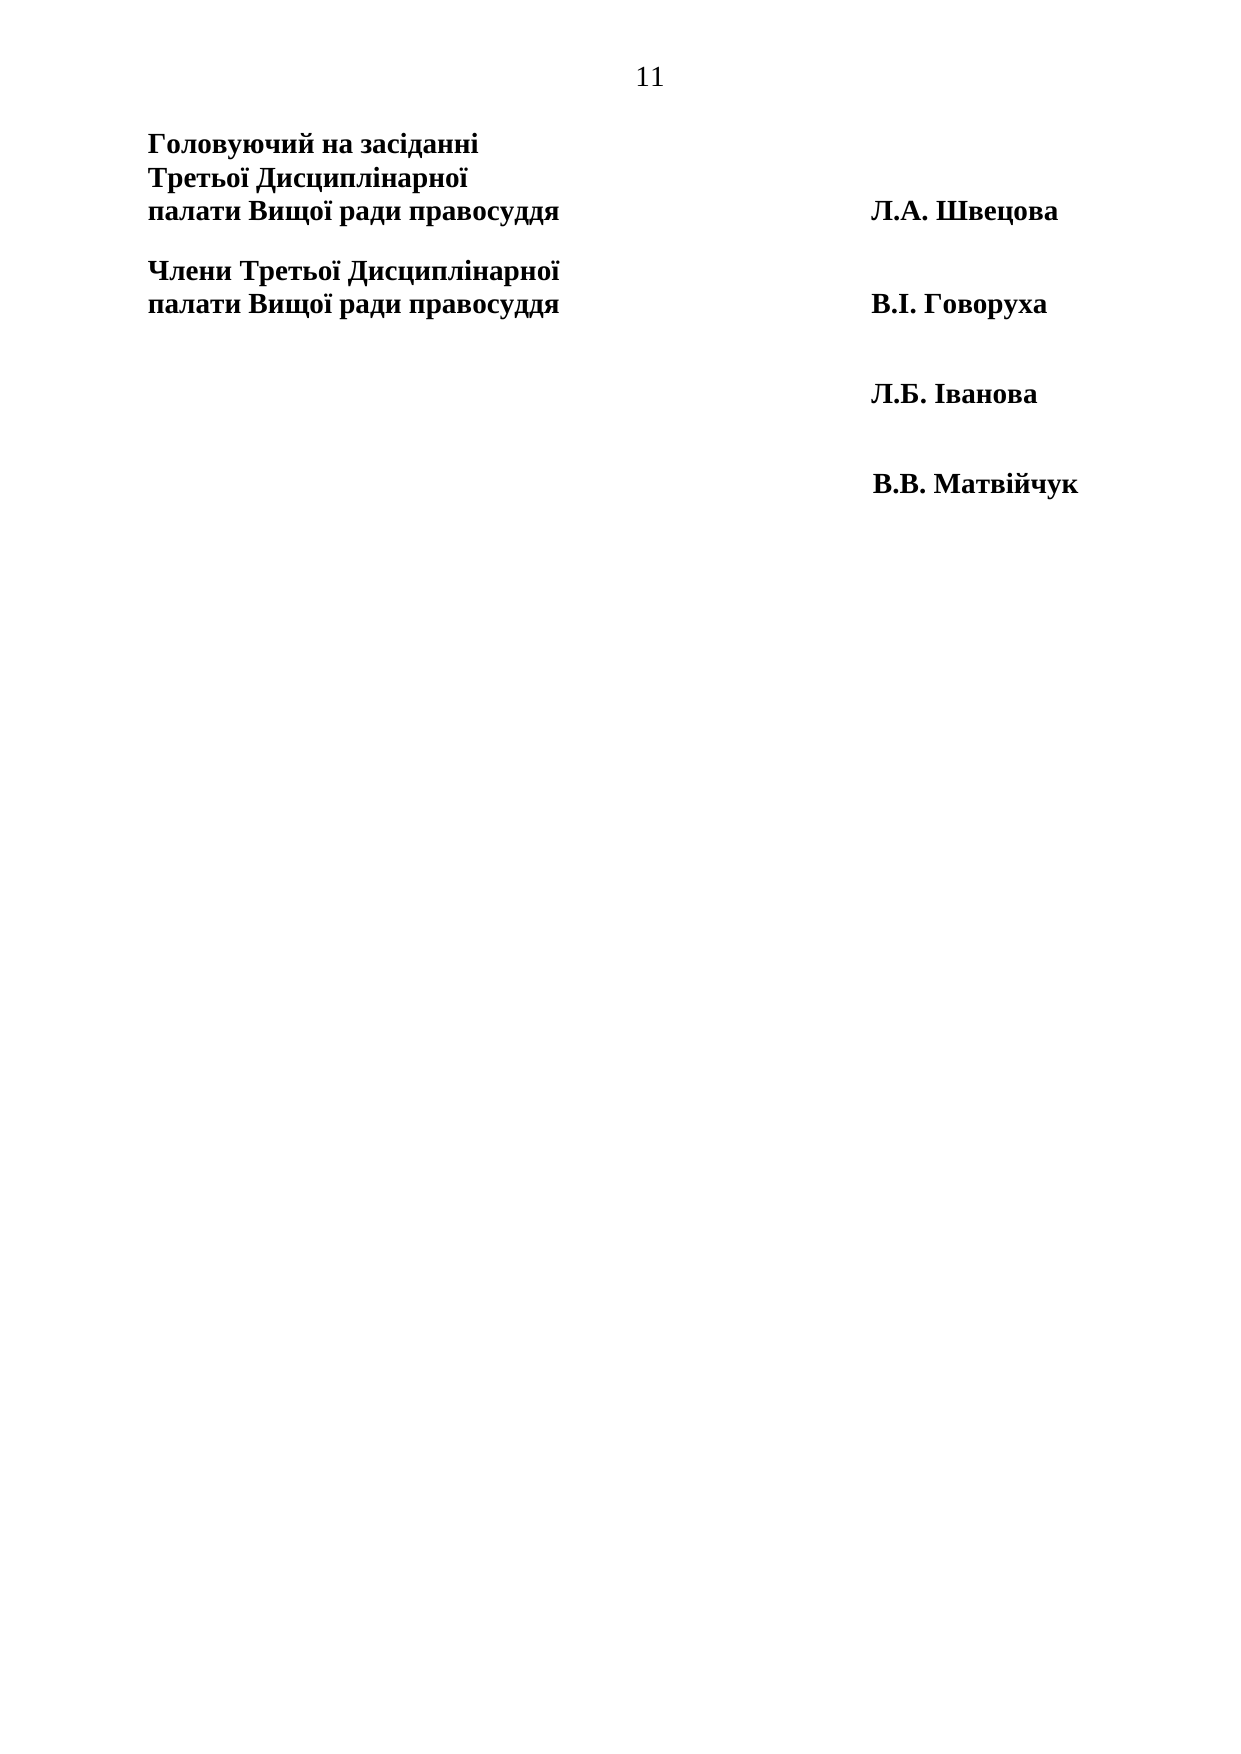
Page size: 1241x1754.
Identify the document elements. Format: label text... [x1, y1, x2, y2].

text Члени Третьої Дисциплінарної [148, 253, 1152, 287]
text Третьої Дисциплінарної [148, 160, 1152, 193]
text палати Вищої ради правосуддя В.І. Говоруха [148, 287, 1152, 320]
text В.В. Матвійчук [148, 466, 1152, 500]
text Л.Б. Іванова [148, 376, 1152, 410]
text палати Вищої ради правосуддя Л.А. Швецова [148, 193, 1152, 227]
text Головуючий на засіданні [148, 126, 1152, 160]
